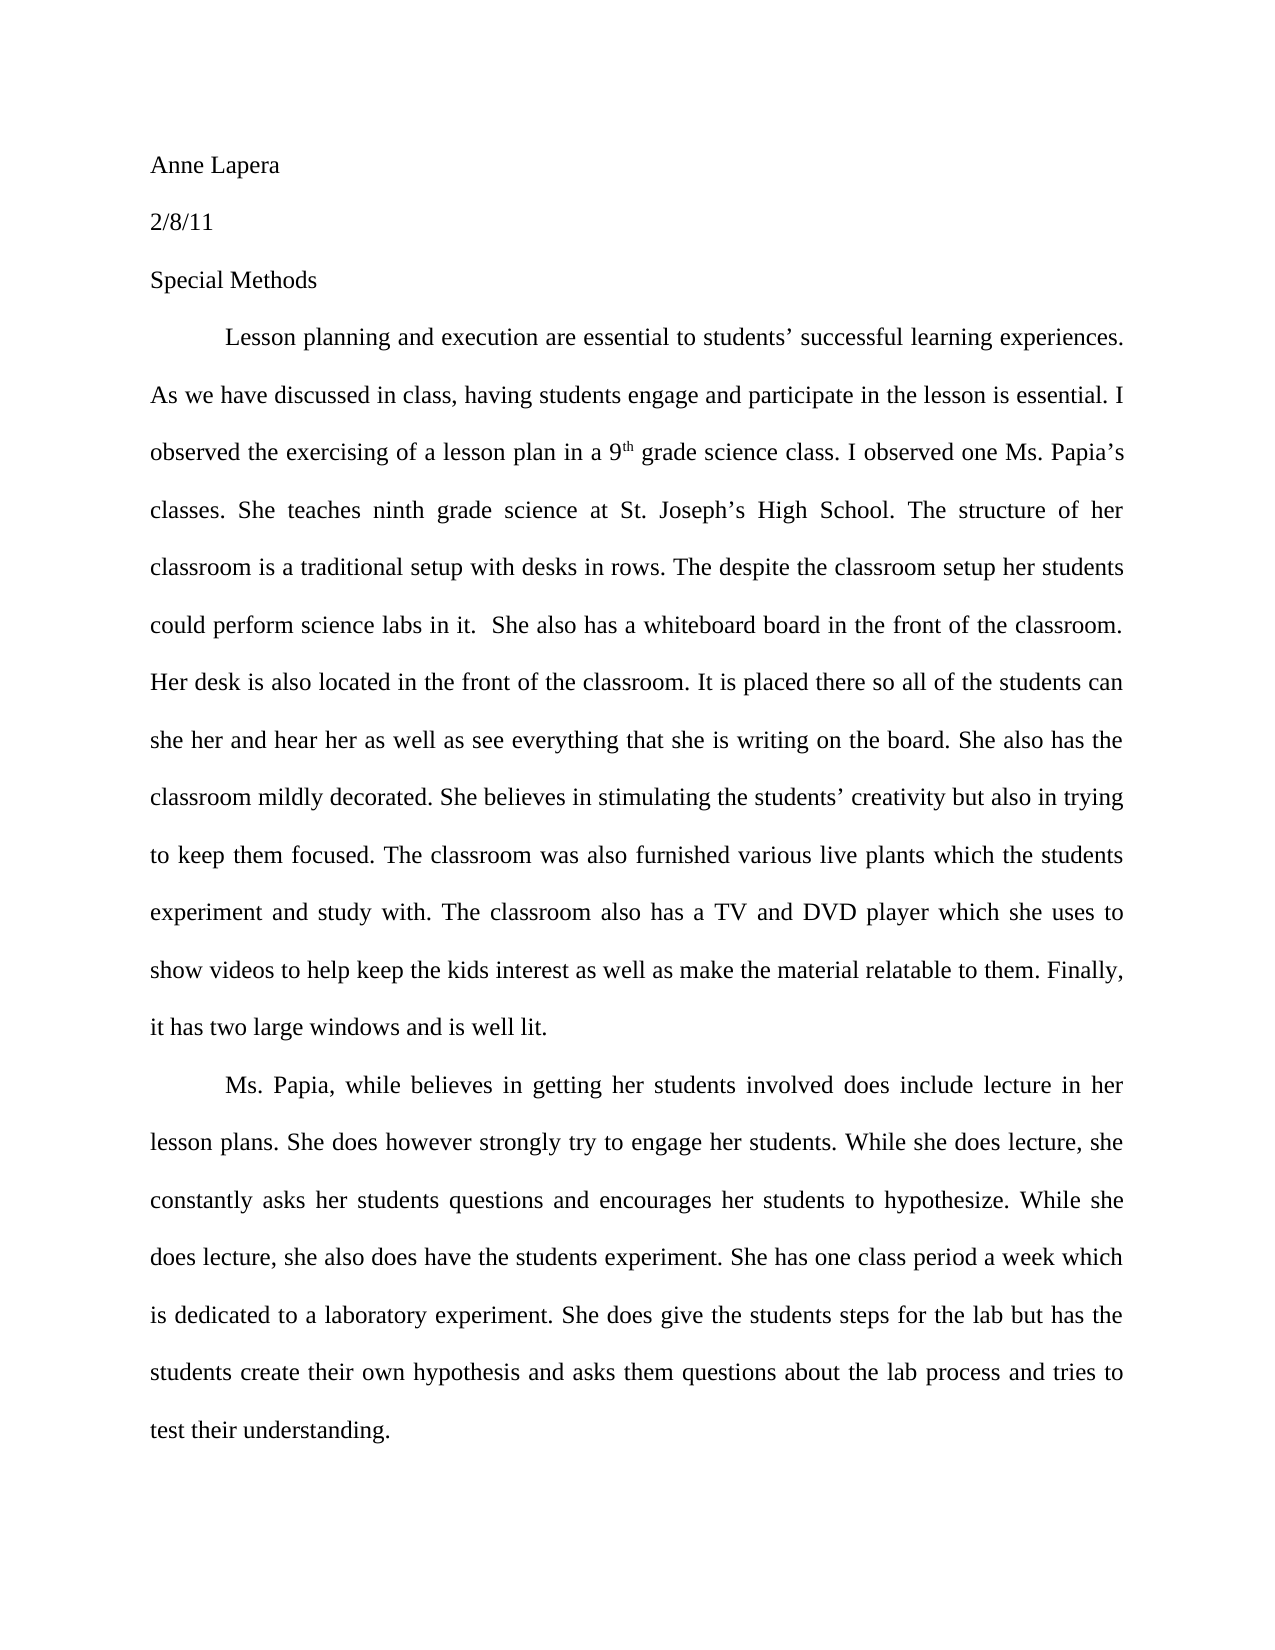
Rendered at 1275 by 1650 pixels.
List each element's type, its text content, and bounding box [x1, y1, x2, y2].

text Anne Lapera [150, 150, 1125, 179]
text Ms. Papia, while believes in getting her students involved does include lecture in her lesson plans. She does however strongly try to engage her students. While she does lecture, she constantly asks her students questions and encourages her students to hypothesize. While she does lecture, she also does have the students experiment. She has one class period a week which is dedicated to a laboratory experiment. She does give the students steps for the lab but has the students create their own hypothesis and asks them questions about the lab process and tries to test their understanding. [150, 1070, 1125, 1444]
text Special Methods [150, 265, 1125, 294]
text 2/8/11 [150, 207, 1125, 236]
text Lesson planning and execution are essential to students’ successful learning experiences. As we have discussed in class, having students engage and participate in the lesson is essential. I observed the exercising of a lesson plan in a 9th grade science class. I observed one Ms. Papia’s classes. She teaches ninth grade science at St. Joseph’s High School. The structure of her classroom is a traditional setup with desks in rows. The despite the classroom setup her students could perform science labs in it. She also has a whiteboard board in the front of the classroom. Her desk is also located in the front of the classroom. It is placed there so all of the students can she her and hear her as well as see everything that she is writing on the board. She also has the classroom mildly decorated. She believes in stimulating the students’ creativity but also in trying to keep them focused. The classroom was also furnished various live plants which the students experiment and study with. The classroom also has a TV and DVD player which she uses to show videos to help keep the kids interest as well as make the material relatable to them. Finally, it has two large windows and is well lit. [150, 322, 1125, 1041]
